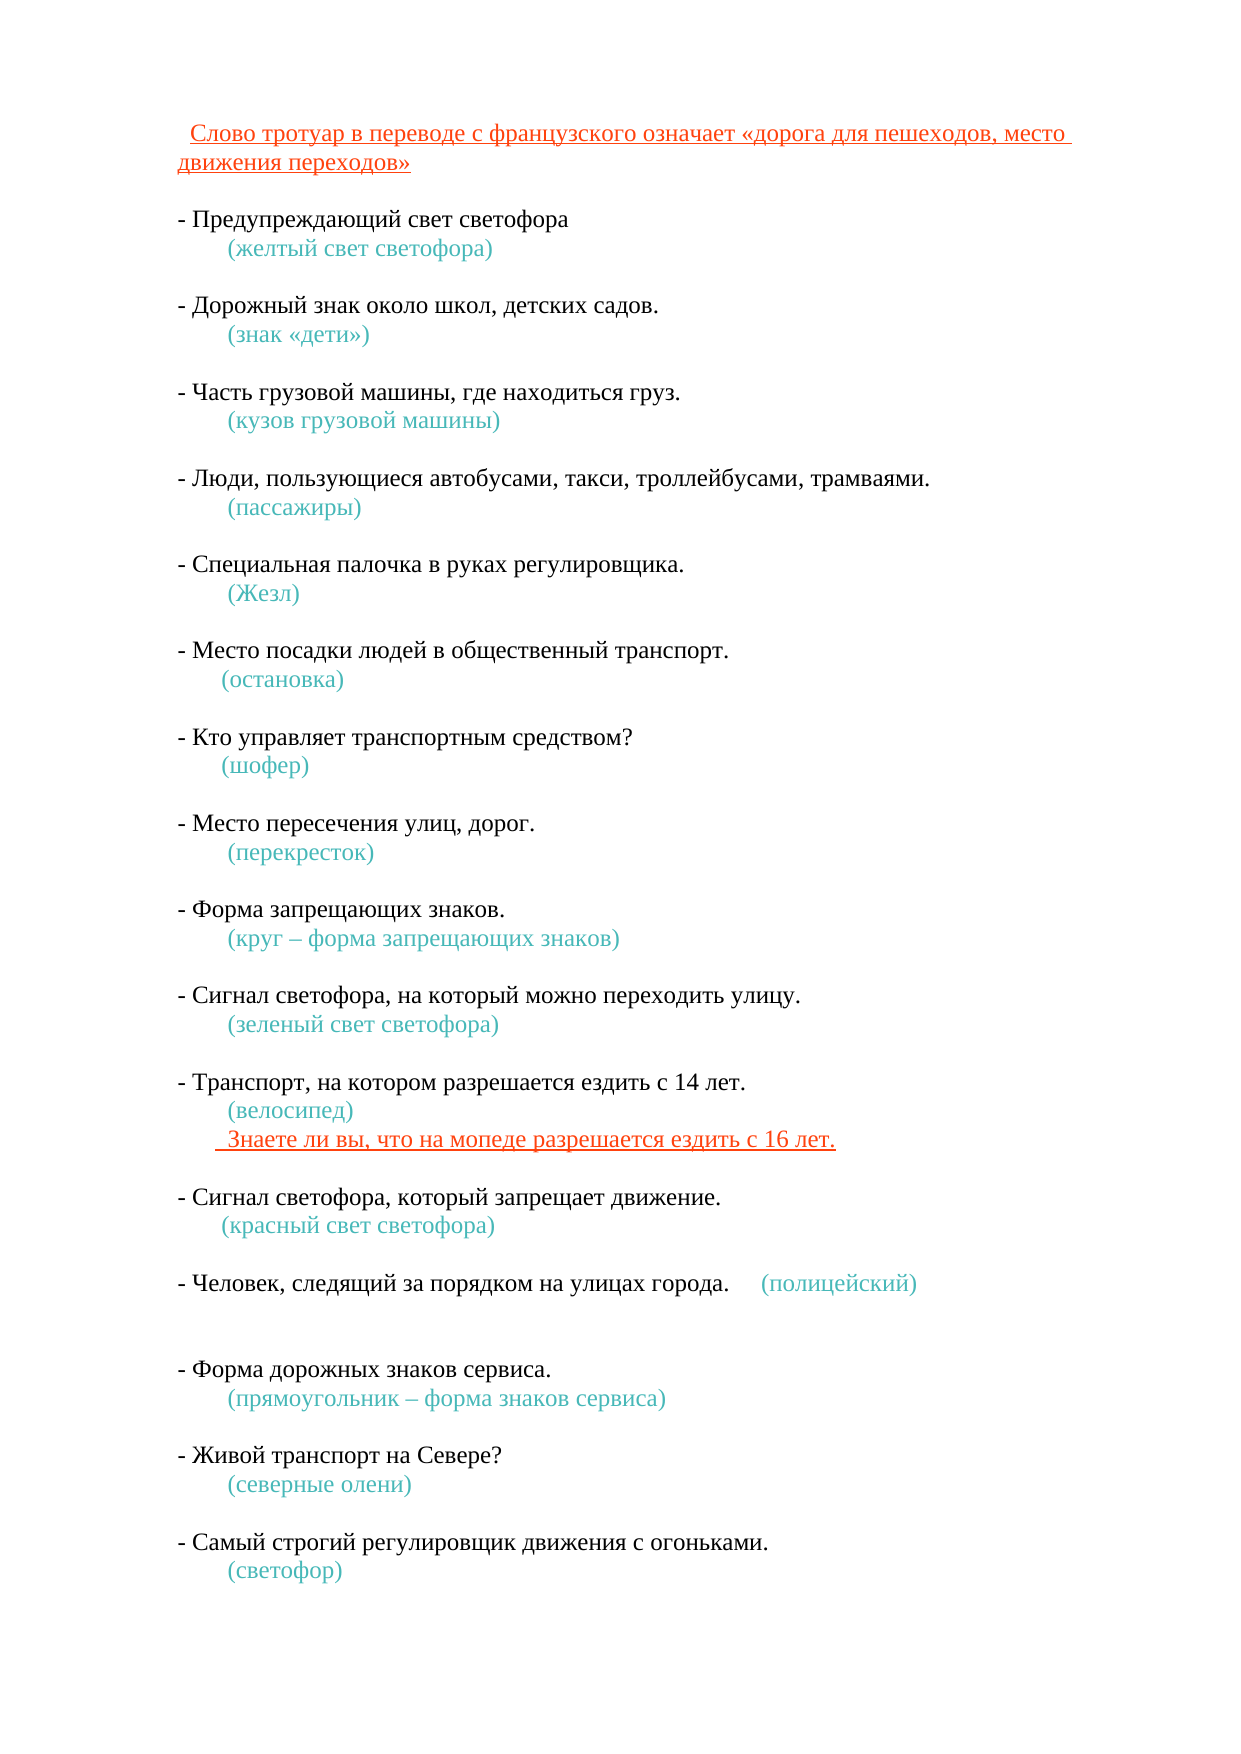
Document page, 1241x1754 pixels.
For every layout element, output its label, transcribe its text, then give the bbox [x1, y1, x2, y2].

text - Сигнал светофора, на который можно переходить улицу. [177, 981, 1152, 1009]
text - Специальная палочка в руках регулировщика. [177, 549, 1152, 578]
text (кузов грузовой машины) [177, 406, 1152, 434]
text (прямоугольник – форма знаков сервиса) [177, 1383, 1152, 1412]
text - Предупреждающий свет светофора [177, 204, 1152, 233]
text - Форма дорожных знаков сервиса. [177, 1354, 1152, 1383]
text (красный свет светофора) [177, 1211, 1152, 1239]
text - Самый строгий регулировщик движения с огоньками. [177, 1527, 1152, 1556]
text - Живой транспорт на Севере? [177, 1441, 1152, 1469]
text (северные олени) [177, 1469, 1152, 1498]
text - Место посадки людей в общественный транспорт. [177, 636, 1152, 664]
text (Жезл) [177, 578, 1152, 607]
text (шофер) [177, 751, 1152, 779]
text (круг – форма запрещающих знаков) [177, 923, 1152, 952]
text (велосипед) [177, 1096, 1152, 1124]
text - Форма запрещающих знаков. [177, 894, 1152, 923]
text - Часть грузовой машины, где находиться груз. [177, 377, 1152, 406]
text (светофор) [177, 1556, 1152, 1584]
text Слово тротуар в переводе с французского означает «дорога для пешеходов, место движения переходов» [177, 118, 1152, 176]
text - Дорожный знак около школ, детских садов. [177, 291, 1152, 319]
text (зеленый свет светофора) [177, 1009, 1152, 1038]
text - Человек, следящий за порядком на улицах города. (полицейский) [177, 1268, 1152, 1297]
text (перекресток) [177, 837, 1152, 866]
text (пассажиры) [177, 492, 1152, 521]
text (знак «дети») [177, 319, 1152, 348]
text - Место пересечения улиц, дорог. [177, 808, 1152, 837]
text - Сигнал светофора, который запрещает движение. [177, 1182, 1152, 1211]
text - Транспорт, на котором разрешается ездить с 14 лет. [177, 1067, 1152, 1096]
text Знаете ли вы, что на мопеде разрешается ездить с 16 лет. [177, 1124, 1152, 1153]
text (остановка) [177, 664, 1152, 693]
text (желтый свет светофора) [177, 233, 1152, 262]
text - Люди, пользующиеся автобусами, такси, троллейбусами, трамваями. [177, 463, 1152, 492]
text - Кто управляет транспортным средством? [177, 722, 1152, 751]
